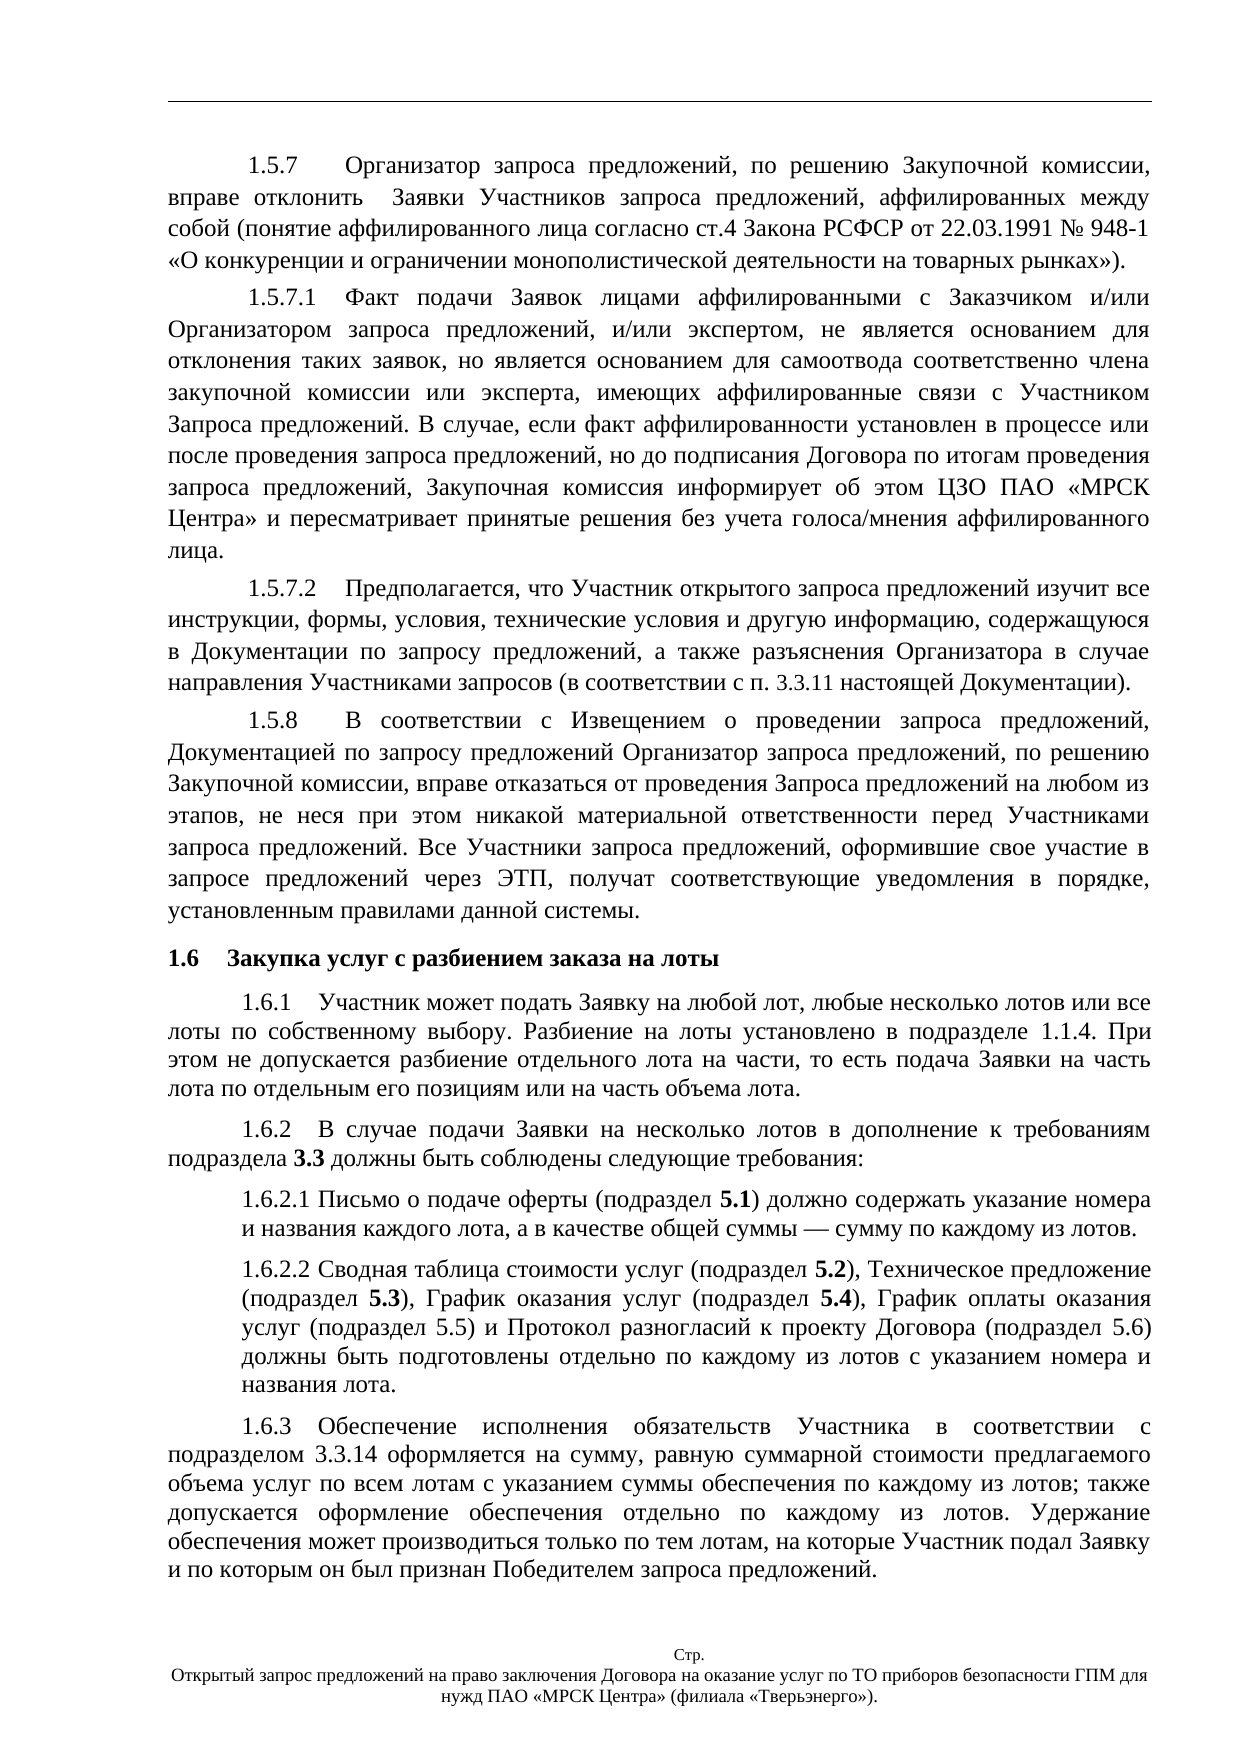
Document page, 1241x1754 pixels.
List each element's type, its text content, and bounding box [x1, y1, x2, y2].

subtitle Участник может подать Заявку на любой лот, любые несколько лотов или все лоты по собственному выбору. Разбиение на лоты установлено в подразделе 1.1.4. При этом не допускается разбиение отдельного лота на части, то есть подача Заявки на часть лота по отдельным его позициям или на часть объема лота. [168, 987, 1152, 1102]
list Факт подачи Заявок лицами аффилированными с Заказчиком и/или Организатором запроса предложений, и/или экспертом, не является основанием для отклонения таких заявок, но является основанием для самоотвода соответственно члена закупочной комиссии или эксперта, имеющих аффилированные связи с Участником Запроса предложений. В случае, если факт аффилированности установлен в процессе или после проведения запроса предложений, но до подписания Договора по итогам проведения запроса предложений, Закупочная комиссия информирует об этом ЦЗО ПАО «МРСК Центра» и пересматривает принятые решения без учета голоса/мнения аффилированного лица. [168, 282, 1150, 564]
subtitle Сводная таблица стоимости услуг (подраздел 5.2), Техническое предложение (подраздел 5.3), График оказания услуг (подраздел 5.4), График оплаты оказания услуг (подраздел 5.5) и Протокол разногласий к проекту Договора (подраздел 5.6) должны быть подготовлены отдельно по каждому из лотов с указанием номера и названия лота. [241, 1254, 1152, 1398]
list Предполагается, что Участник открытого запроса предложений изучит все инструкции, формы, условия, технические условия и другую информацию, содержащуюся в Документации по запросу предложений, а также разъяснения Организатора в случае направления Участниками запросов (в соответствии с п. 3.3.11 настоящей Документации). [168, 573, 1150, 696]
subtitle В случае подачи Заявки на несколько лотов в дополнение к требованиям подраздела 3.3 должны быть соблюдены следующие требования: [168, 1114, 1152, 1172]
subtitle Закупка услуг с разбиением заказа на лоты [168, 943, 1152, 972]
list В соответствии с Извещением о проведении запроса предложений, Документацией по запросу предложений Организатор запроса предложений, по решению Закупочной комиссии, вправе отказаться от проведения Запроса предложений на любом из этапов, не неся при этом никакой материальной ответственности перед Участниками запроса предложений. Все Участники запроса предложений, оформившие свое участие в запросе предложений через ЭТП, получат соответствующие уведомления в порядке, установленным правилами данной системы. [168, 705, 1150, 923]
subtitle Обеспечение исполнения обязательств Участника в соответствии с подразделом 3.3.14 оформляется на сумму, равную суммарной стоимости предлагаемого объема услуг по всем лотам с указанием суммы обеспечения по каждому из лотов; также допускается оформление обеспечения отдельно по каждому из лотов. Удержание обеспечения может производиться только по тем лотам, на которые Участник подал Заявку и по которым он был признан Победителем запроса предложений. [168, 1411, 1152, 1583]
subtitle Письмо о подаче оферты (подраздел 5.1) должно содержать указание номера и названия каждого лота, а в качестве общей суммы — сумму по каждому из лотов. [241, 1184, 1152, 1242]
list Организатор запроса предложений, по решению Закупочной комиссии, вправе отклонить Заявки Участников запроса предложений, аффилированных между собой (понятие аффилированного лица согласно ст.4 Закона РСФСР от 22.03.1991 № 948-1 «О конкуренции и ограничении монополистической деятельности на товарных рынках»). [168, 150, 1150, 273]
